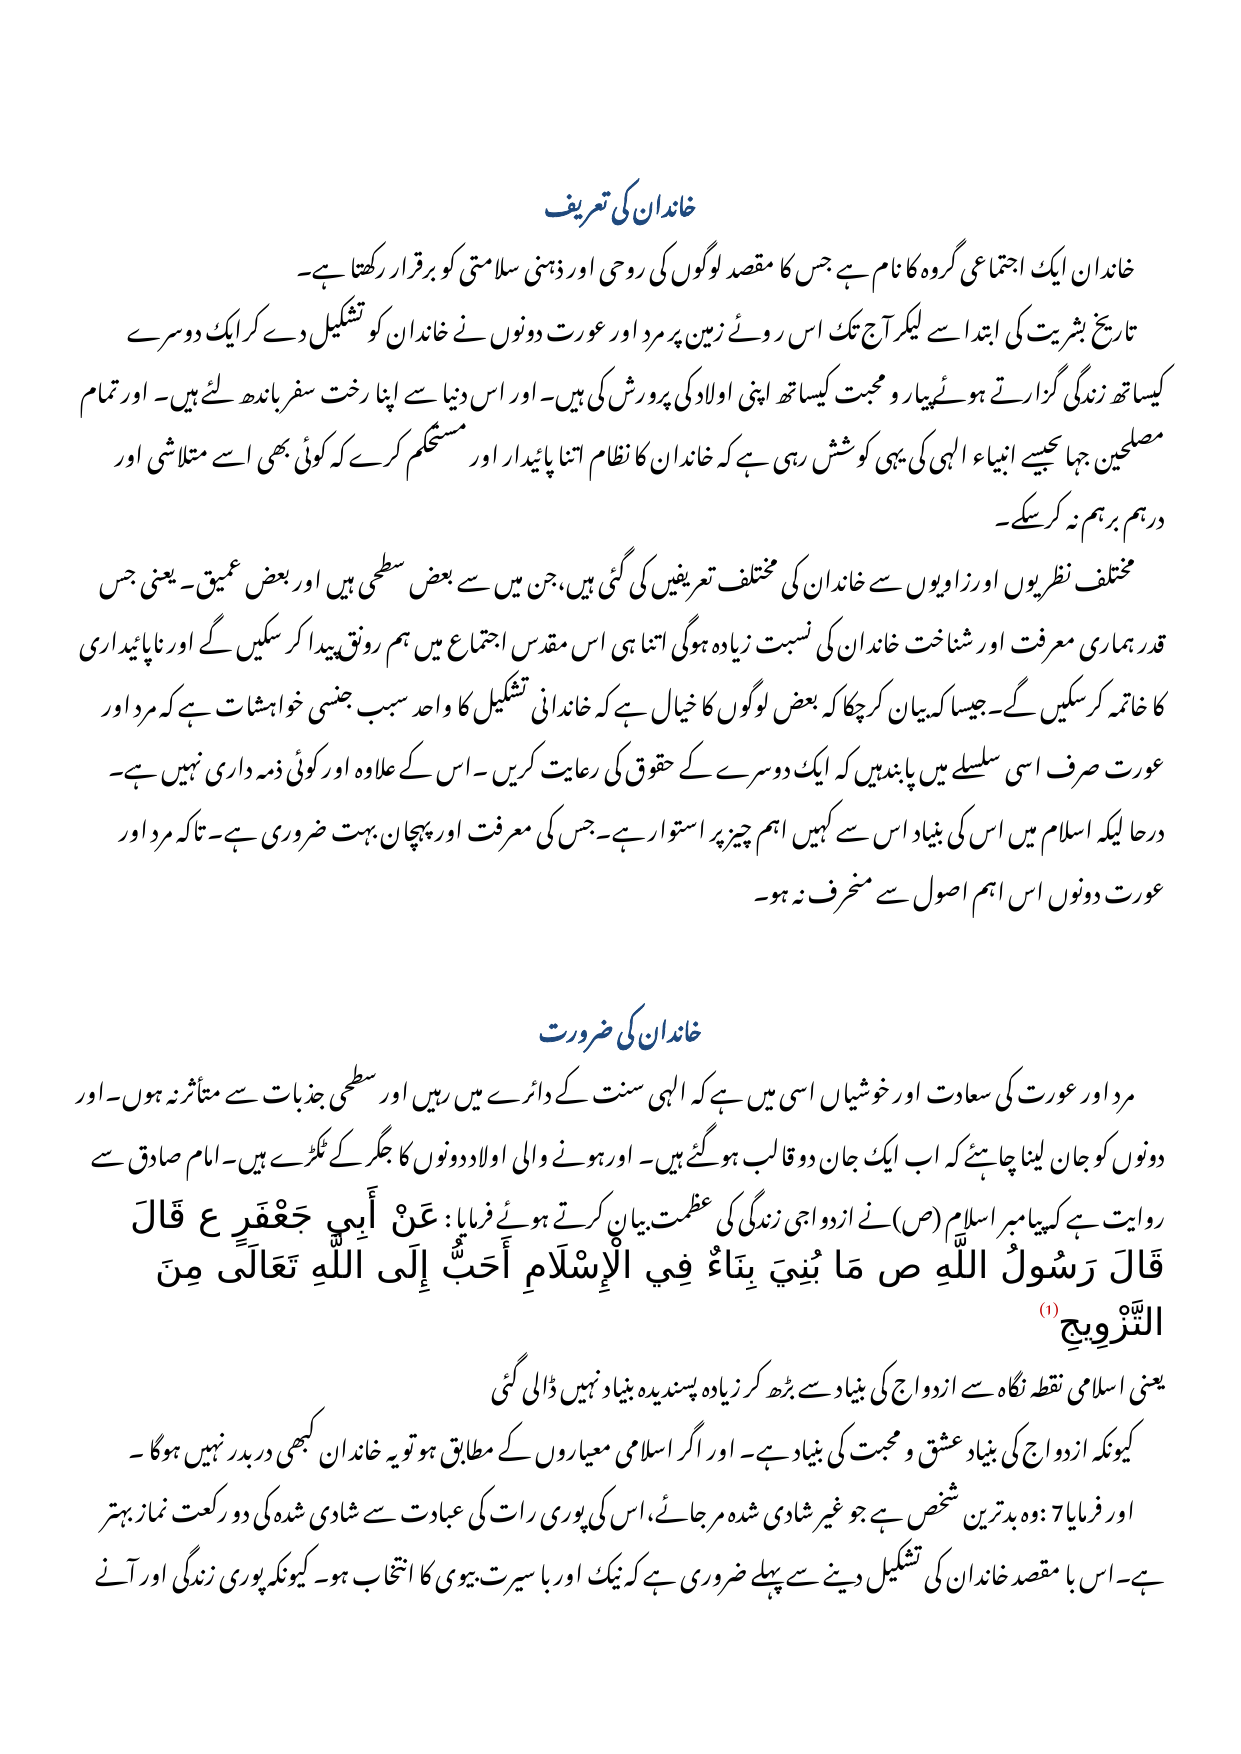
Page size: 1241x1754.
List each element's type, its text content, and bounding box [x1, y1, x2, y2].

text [75, 1475, 1165, 1600]
text خاندان ایک اجتماعی گروہ کا نام ہے جس کا مقصد لوگوں کی روحی اور ذہنی سلامتی کو برقرار رکھتا ہے۔ [75, 231, 1165, 294]
subtitle خاندان کی ضرورت [75, 994, 1165, 1056]
text کیونکہ ازدواج کی بنیاد عشق و محبت کی بنیاد ہے۔ اور اگر اسلامی معیاروں کے مطابق ہو تو یہ خاندان کبھی دربدر نہیں ہوگا ۔ [75, 1412, 1165, 1475]
text مرد اور عورت کی سعادت اور خوشیاں اسی میں ہے کہ الہی سنت کے دائرے میں رہیں اور سطحی جذبات سے متأثر نہ ہوں۔اور دونوں کو جان لینا چاہئے کہ اب ایک جان دو قالب ہوگئے ہیں۔ اورہونے والی اولاد دونوں کا جگر کے ٹکڑے ہیں۔امام صادق سے روایت ہے کہ پیامبر اسلام (ص)نے ازدواجی زندگی کی عظمت بیان کرتے ہوئے فرمایا : عَنْ أَبِي جَعْفَرٍ ع قَالَ قَالَ رَسُولُ اللَّهِ ص مَا بُنِيَ بِنَاءٌ فِي الْإِسْلَامِ أَحَبُّ إِلَى اللَّهِ تَعَالَى مِنَ التَّزْوِيجِ(1) یعنی اسلامی نقطہ نگاہ سے ازدواج کی بنیاد سے بڑھ کر زیادہ پسندیدہ بنیاد نہیں ڈالی گئی [75, 1056, 1165, 1412]
subtitle خاندان کی تعریف [75, 169, 1165, 231]
text تاریخ بشریت کی ابتدا سے لیکر آج تک اس ر وئے زمین پر مرد اور عورت دونوں نے خاندان کو تشکیل دے کرایک دوسرے کیساتھ زندگی گزارتے ہوئے پیار و محبت کیساتھ اپنی اولاد کی پرورش کی ہیں۔اور اس دنیا سے اپنا رخت سفر باندھ لئے ہیں۔ اور تمام مصلحین جہاںجیسے انبیاء الہی کی یہی کوشش رہی ہے کہ خاندان کا نظام اتنا پائیدار اور مستحکم کرے کہ کوئی بھی اسے متلاشی اور درہم برہم نہ کرسکے۔ [75, 294, 1165, 544]
text مختلف نظریوں اورزاویوں سے خاندان کی مختلف تعریفیں کی گئی ہیں،جن میں سے بعض سطحی ہیں اور بعض عمیق۔ یعنی جس قدر ہماری معرفت اور شناخت خاندان کی نسبت زیادہ ہوگی اتنا ہی اس مقدس اجتماع میں ہم رونق پیدا کر سکیں گے اور ناپائیداری کا خاتمہ کرسکیں گے۔جیسا کہ بیان کرچکا کہ بعض لوگوں کا خیال ہے کہ خاندانی تشکیل کا واحد سبب جنسی خواہشات ہے کہ مرد اور عورت صرف اسی سلسلے میں پابندہیں کہ ایک دوسرے کے حقوق کی رعایت کریں ۔اس کے علاوہ اور کوئی ذمہ داری نہیں ہے۔درحا لیکہ اسلام میں اس کی بنیاد اس سے کہیں اہم چیز پر استوار ہے۔جس کی معرفت اور پہچان بہت ضروری ہے۔ تاکہ مرد اور عورت دونوں اس اہم اصول سے منحرف نہ ہو۔ [75, 544, 1165, 919]
